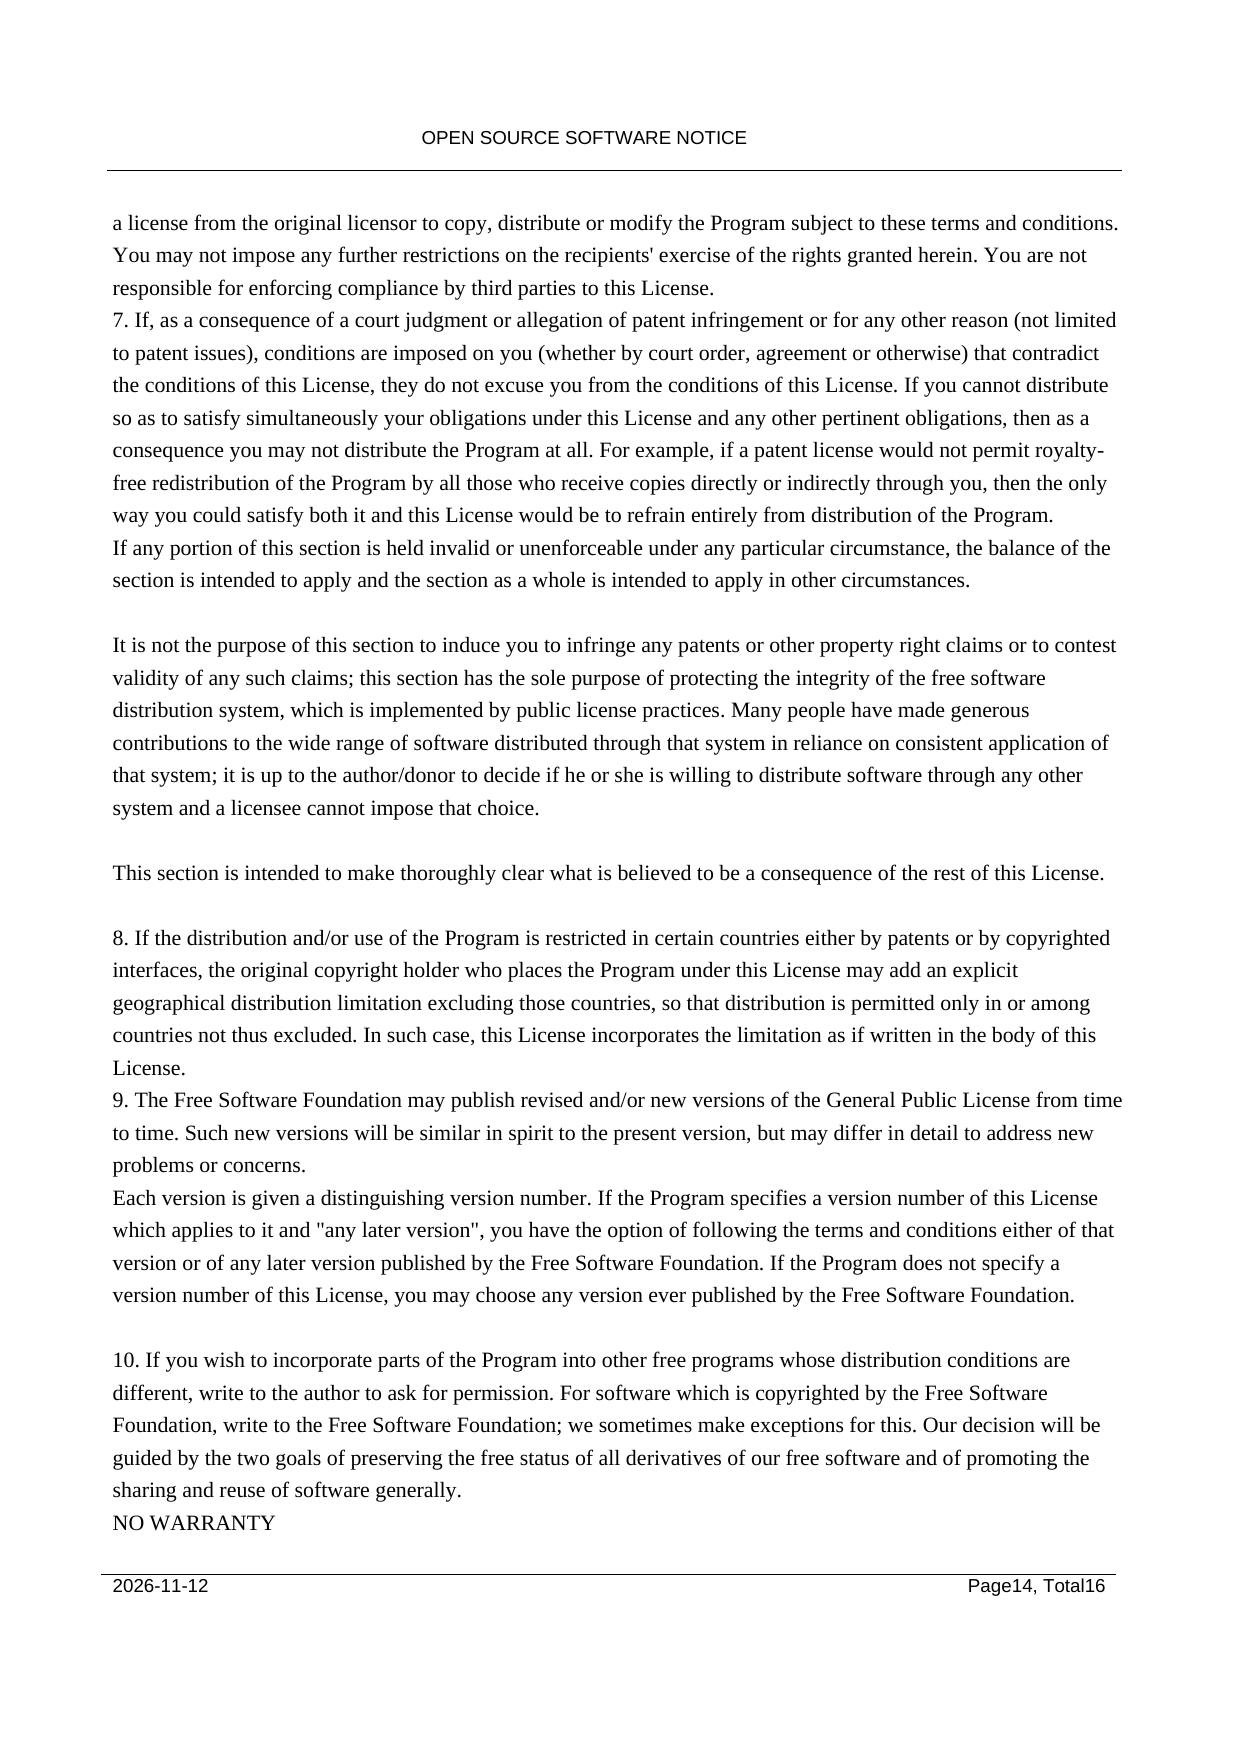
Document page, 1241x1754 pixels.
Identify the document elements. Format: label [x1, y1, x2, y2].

text [112, 206, 1128, 1539]
